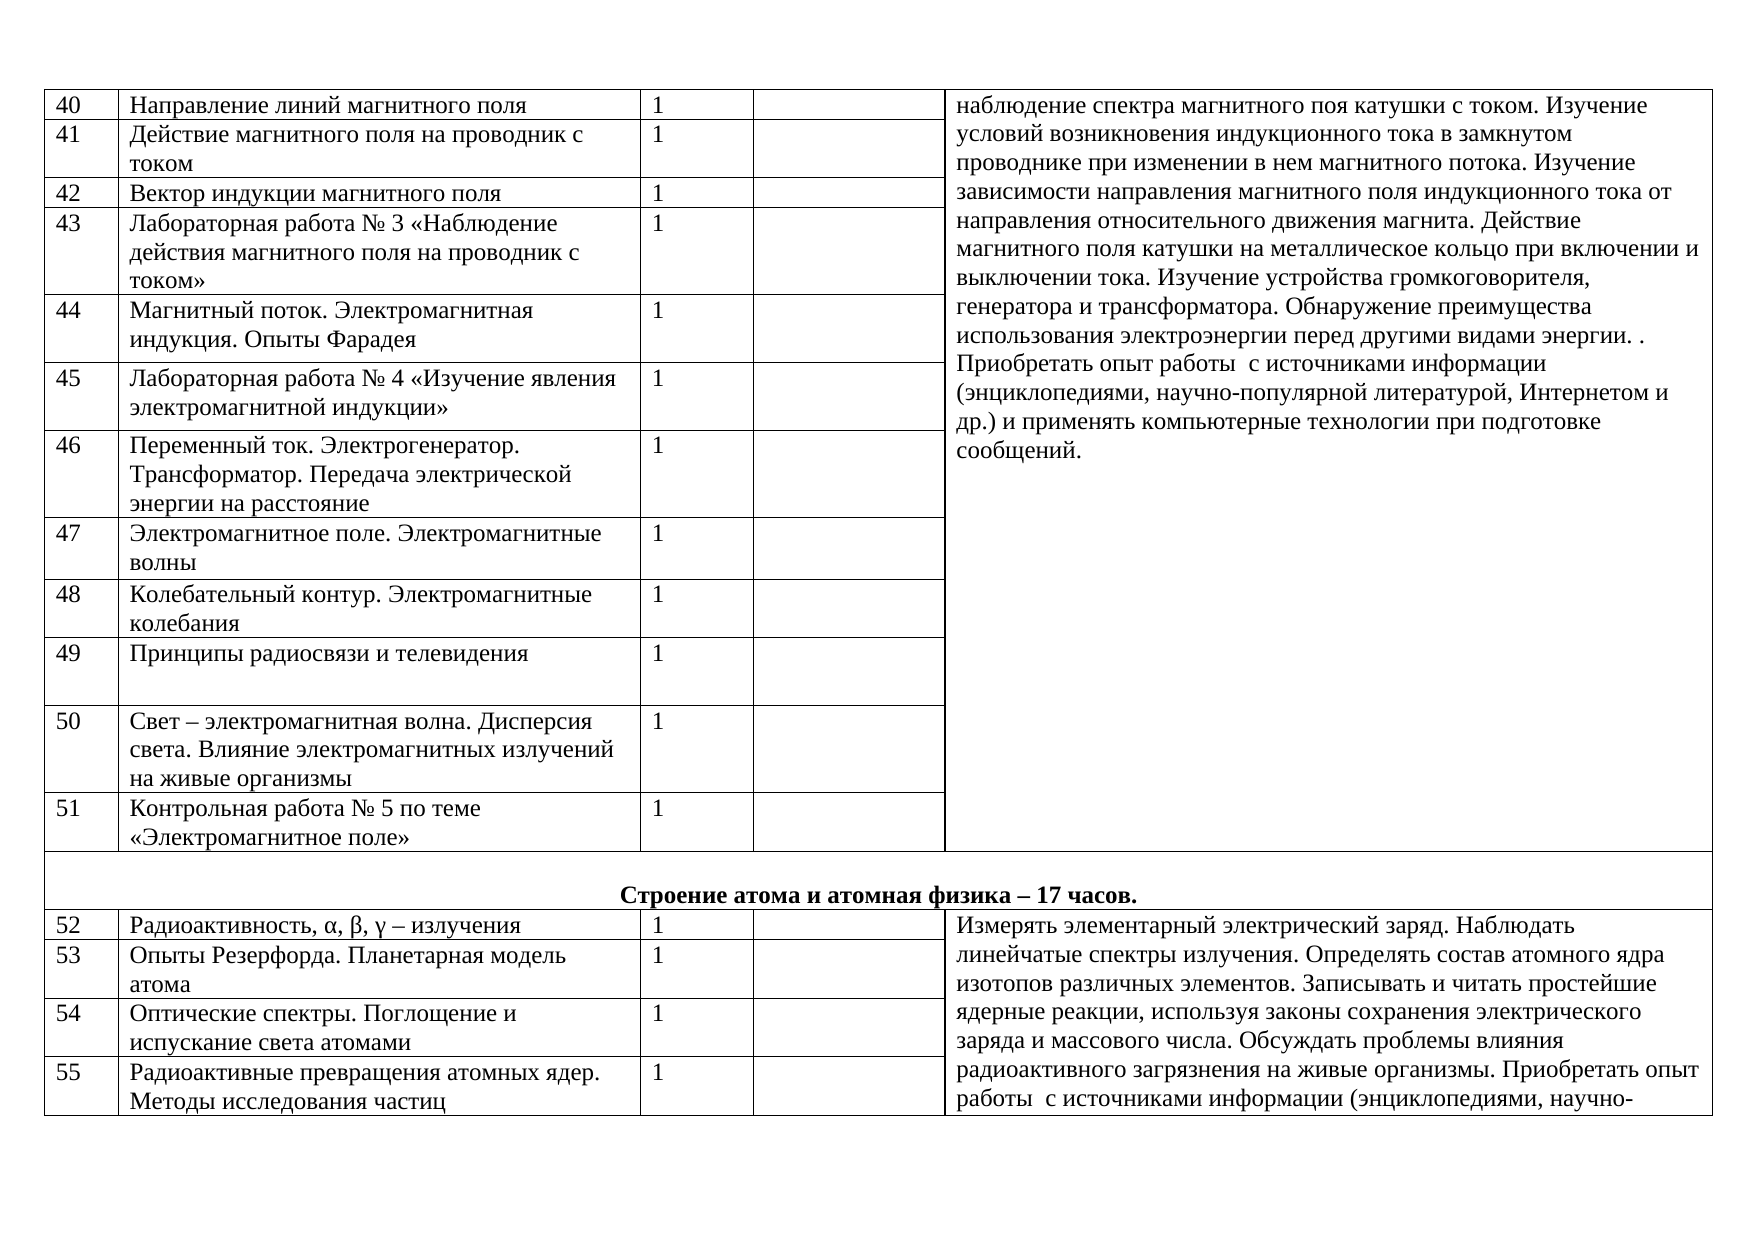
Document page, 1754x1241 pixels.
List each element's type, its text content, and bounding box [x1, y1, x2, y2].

table_cell 40 [45, 90, 118, 118]
table_cell [754, 1057, 944, 1114]
table_cell 1 [641, 706, 753, 792]
table_cell 51 [45, 793, 118, 851]
table_cell 1 [641, 208, 753, 294]
table_cell 1 [641, 910, 753, 939]
table_cell [754, 178, 944, 207]
table_cell Магнитный поток. Электромагнитная индукция. Опыты Фарадея [119, 295, 640, 362]
table_cell 1 [641, 431, 753, 517]
table_cell Радиоактивные превращения атомных ядер. Методы исследования частиц [119, 1057, 640, 1114]
table_cell [754, 518, 944, 578]
table_cell Свет – электромагнитная волна. Дисперсия света. Влияние электромагнитных излучений на живые организмы [119, 706, 640, 792]
table_cell 42 [45, 178, 118, 207]
table_cell 1 [641, 580, 753, 637]
table_cell [754, 208, 944, 294]
table_cell 55 [45, 1057, 118, 1114]
table_cell 49 [45, 638, 118, 705]
table_cell [754, 295, 944, 362]
table_cell [754, 793, 944, 851]
table_cell Действие магнитного поля на проводник с током [119, 120, 640, 177]
table_cell [754, 999, 944, 1056]
table_cell 44 [45, 295, 118, 362]
table_cell [754, 940, 944, 997]
table_cell 41 [45, 120, 118, 177]
table_cell 1 [641, 638, 753, 705]
table_cell 1 [641, 178, 753, 207]
table_cell Измерять элементарный электрический заряд. Наблюдать линейчатые спектры излучения. Определять состав атомного ядра изотопов различных элементов. Записывать и читать простейшие ядерные реакции, используя законы сохранения электрического заряда и массового числа. Обсуждать проблемы влияния радиоактивного загрязнения на живые организмы. Приобретать опыт работы с источниками информации (энциклопедиями, научно-популярной литературой, Интернетом и др.) и применять компьютерные технологии при подготовке сообщений. Участвовать в обсуждении темы «Почему светят звезды. Эволюция Солнца» [946, 910, 1712, 1114]
table_cell [754, 363, 944, 429]
table_cell [754, 431, 944, 517]
table_cell Колебательный контур. Электромагнитные колебания [119, 580, 640, 637]
table_cell Вектор индукции магнитного поля [119, 178, 640, 207]
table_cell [946, 90, 1712, 851]
table_cell [754, 706, 944, 792]
table_cell 1 [641, 295, 753, 362]
table_cell 1 [641, 120, 753, 177]
table_cell Оптические спектры. Поглощение и испускание света атомами [119, 999, 640, 1056]
table_cell [754, 90, 944, 118]
table_cell Принципы радиосвязи и телевидения [119, 638, 640, 705]
table_cell [754, 910, 944, 939]
table_cell 53 [45, 940, 118, 997]
table_cell [754, 120, 944, 177]
table_cell Лабораторная работа № 3 «Наблюдение действия магнитного поля на проводник с током» [119, 208, 640, 294]
table_cell [754, 638, 944, 705]
table_cell 45 [45, 363, 118, 429]
table_cell 1 [641, 90, 753, 118]
table_cell 46 [45, 431, 118, 517]
table_cell 1 [641, 518, 753, 578]
table_cell 1 [641, 793, 753, 851]
table_cell 48 [45, 580, 118, 637]
table_cell Радиоактивность, α, β, γ – излучения [119, 910, 640, 939]
table_cell Электромагнитное поле. Электромагнитные волны [119, 518, 640, 578]
table_cell Переменный ток. Электрогенератор. Трансформатор. Передача электрической энергии на расстояние [119, 431, 640, 517]
table_cell Строение атома и атомная физика – 17 часов. [45, 852, 1712, 909]
table_cell 43 [45, 208, 118, 294]
table_cell 1 [641, 1057, 753, 1114]
table_cell [754, 580, 944, 637]
table_cell Лабораторная работа № 4 «Изучение явления электромагнитной индукции» [119, 363, 640, 429]
table_cell Опыты Резерфорда. Планетарная модель атома [119, 940, 640, 997]
table_cell 54 [45, 999, 118, 1056]
table_cell 1 [641, 999, 753, 1056]
table_cell 1 [641, 940, 753, 997]
table_cell 52 [45, 910, 118, 939]
table_cell Контрольная работа № 5 по теме «Электромагнитное поле» [119, 793, 640, 851]
table_cell Направление линий магнитного поля [119, 90, 640, 118]
table_cell 47 [45, 518, 118, 578]
table_cell 1 [641, 363, 753, 429]
table_cell 50 [45, 706, 118, 792]
